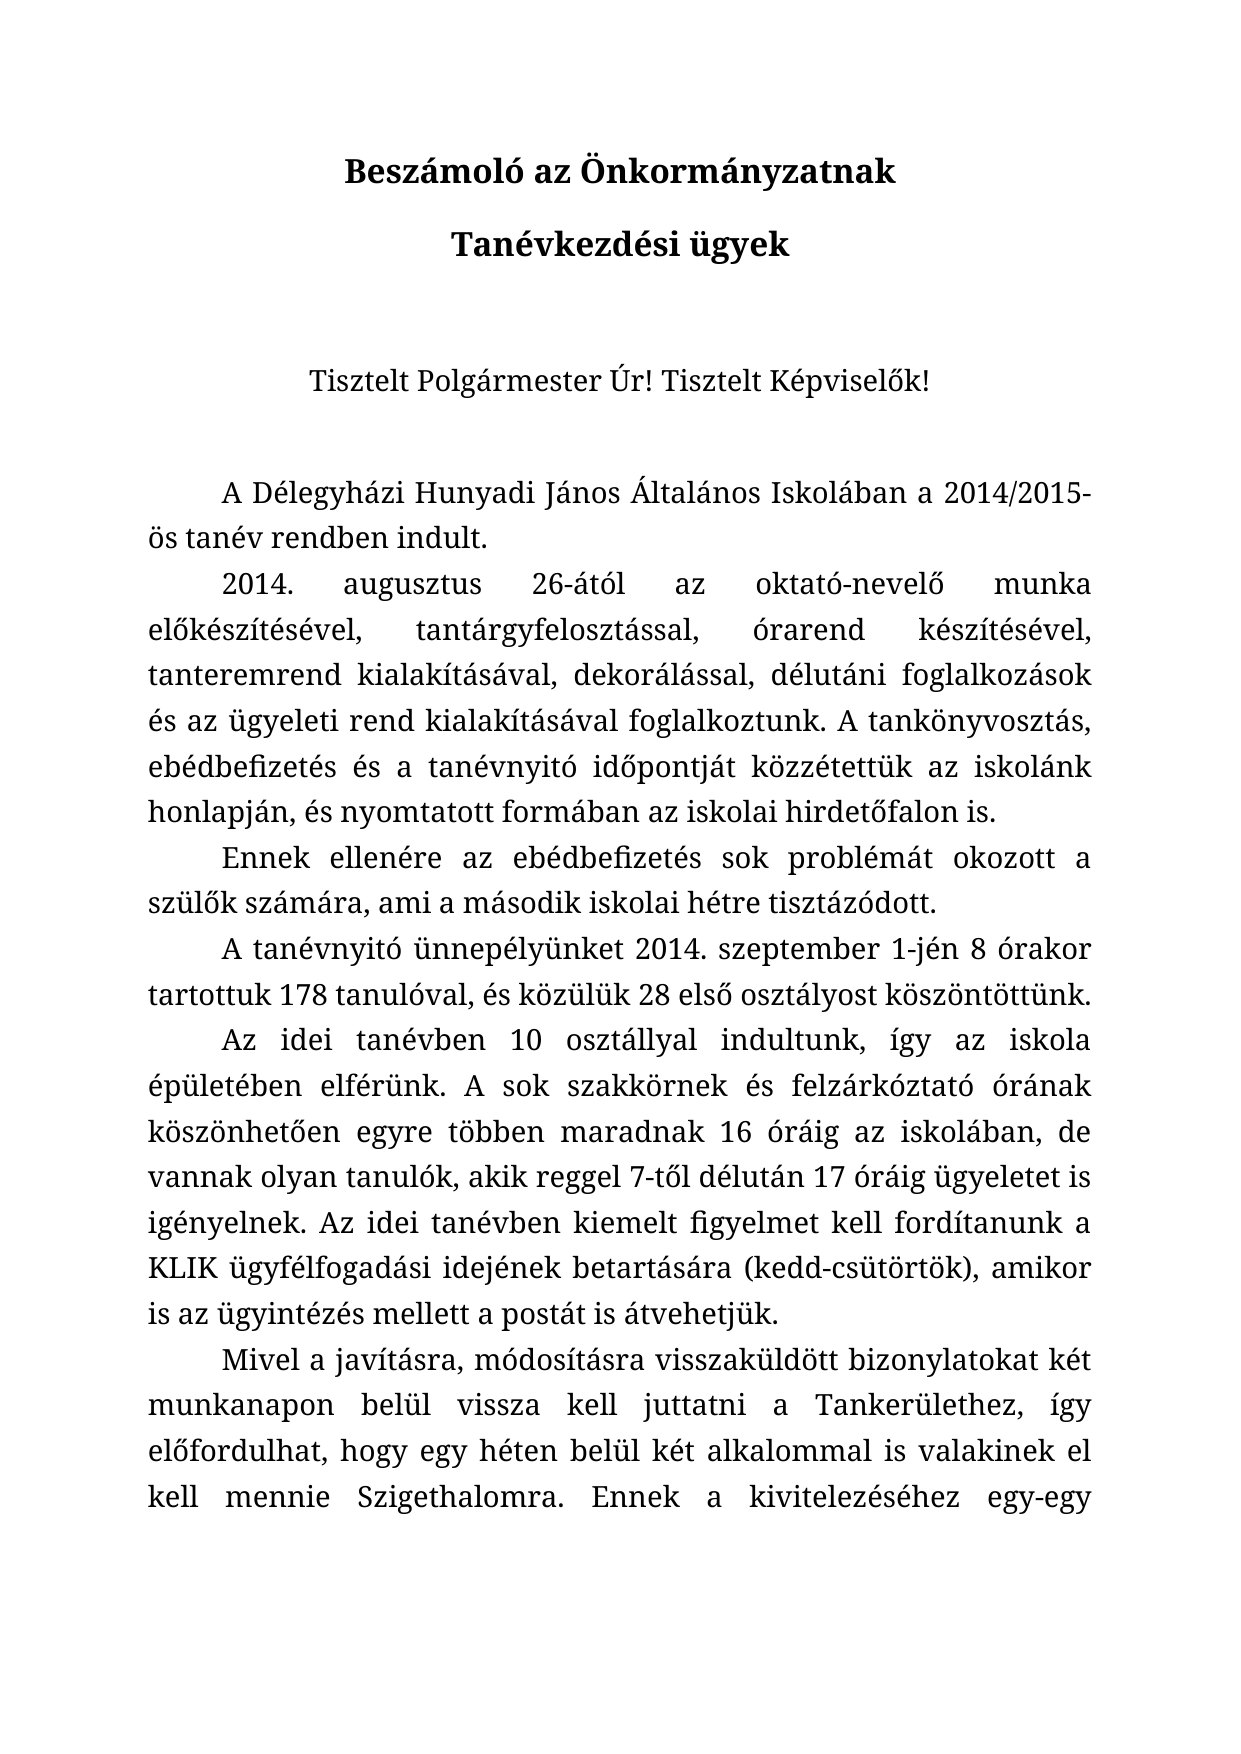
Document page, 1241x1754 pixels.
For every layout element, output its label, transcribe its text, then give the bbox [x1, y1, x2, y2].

text A Délegyházi Hunyadi János Általános Iskolában a 2014/2015-ös tanév rendben indult. [148, 472, 1093, 557]
text A tanévnyitó ünnepélyünket 2014. szeptember 1-jén 8 órakor tartottuk 178 tanulóval, és közülük 28 első osztályost köszöntöttünk. [148, 928, 1093, 1014]
text Az idei tanévben 10 osztállyal indultunk, így az iskola épületében elférünk. A sok szakkörnek és felzárkóztató órának köszönhetően egyre többen maradnak 16 óráig az iskolában, de vannak olyan tanulók, akik reggel 7-től délután 17 óráig ügyeletet is igényelnek. Az idei tanévben kiemelt figyelmet kell fordítanunk a KLIK ügyfélfogadási idejének betartására (kedd-csütörtök), amikor is az ügyintézés mellett a postát is átvehetjük. [148, 1020, 1093, 1333]
text Tanévkezdési ügyek [148, 221, 1093, 266]
text Beszámoló az Önkormányzatnak [148, 148, 1093, 193]
text Ennek ellenére az ebédbefizetés sok problémát okozott a szülők számára, ami a második iskolai hétre tisztázódott. [148, 837, 1093, 922]
text 2014. augusztus 26-ától az oktató-nevelő munka előkészítésével, tantárgyfelosztással, órarend készítésével, tanteremrend kialakításával, dekorálással, délutáni foglalkozások és az ügyeleti rend kialakításával foglalkoztunk. A tankönyvosztás, ebédbefizetés és a tanévnyitó időpontját közzétettük az iskolánk honlapján, és nyomtatott formában az iskolai hirdetőfalon is. [148, 563, 1093, 831]
text Tisztelt Polgármester Úr! Tisztelt Képviselők! [148, 360, 1093, 400]
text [148, 1339, 1093, 1516]
